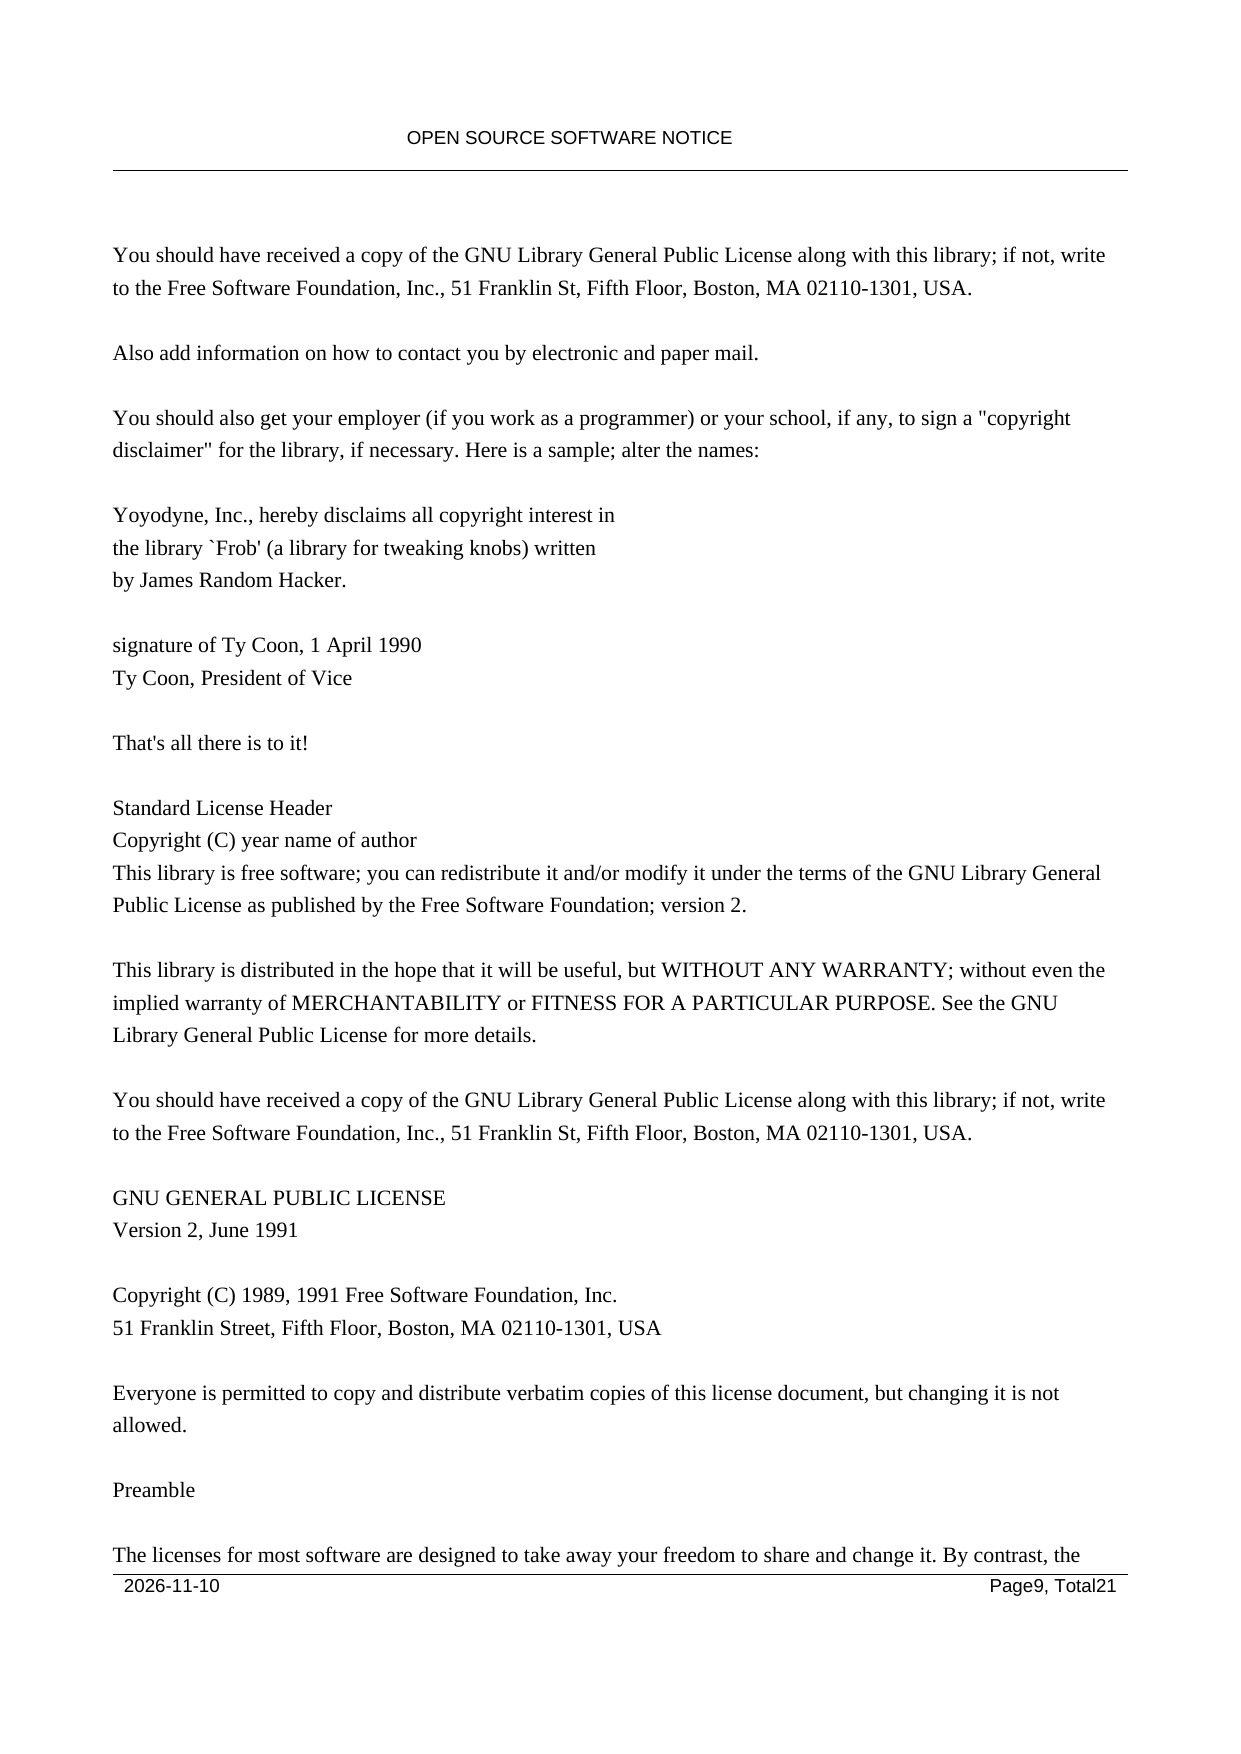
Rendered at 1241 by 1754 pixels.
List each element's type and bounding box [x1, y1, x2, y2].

text [112, 206, 1128, 1571]
